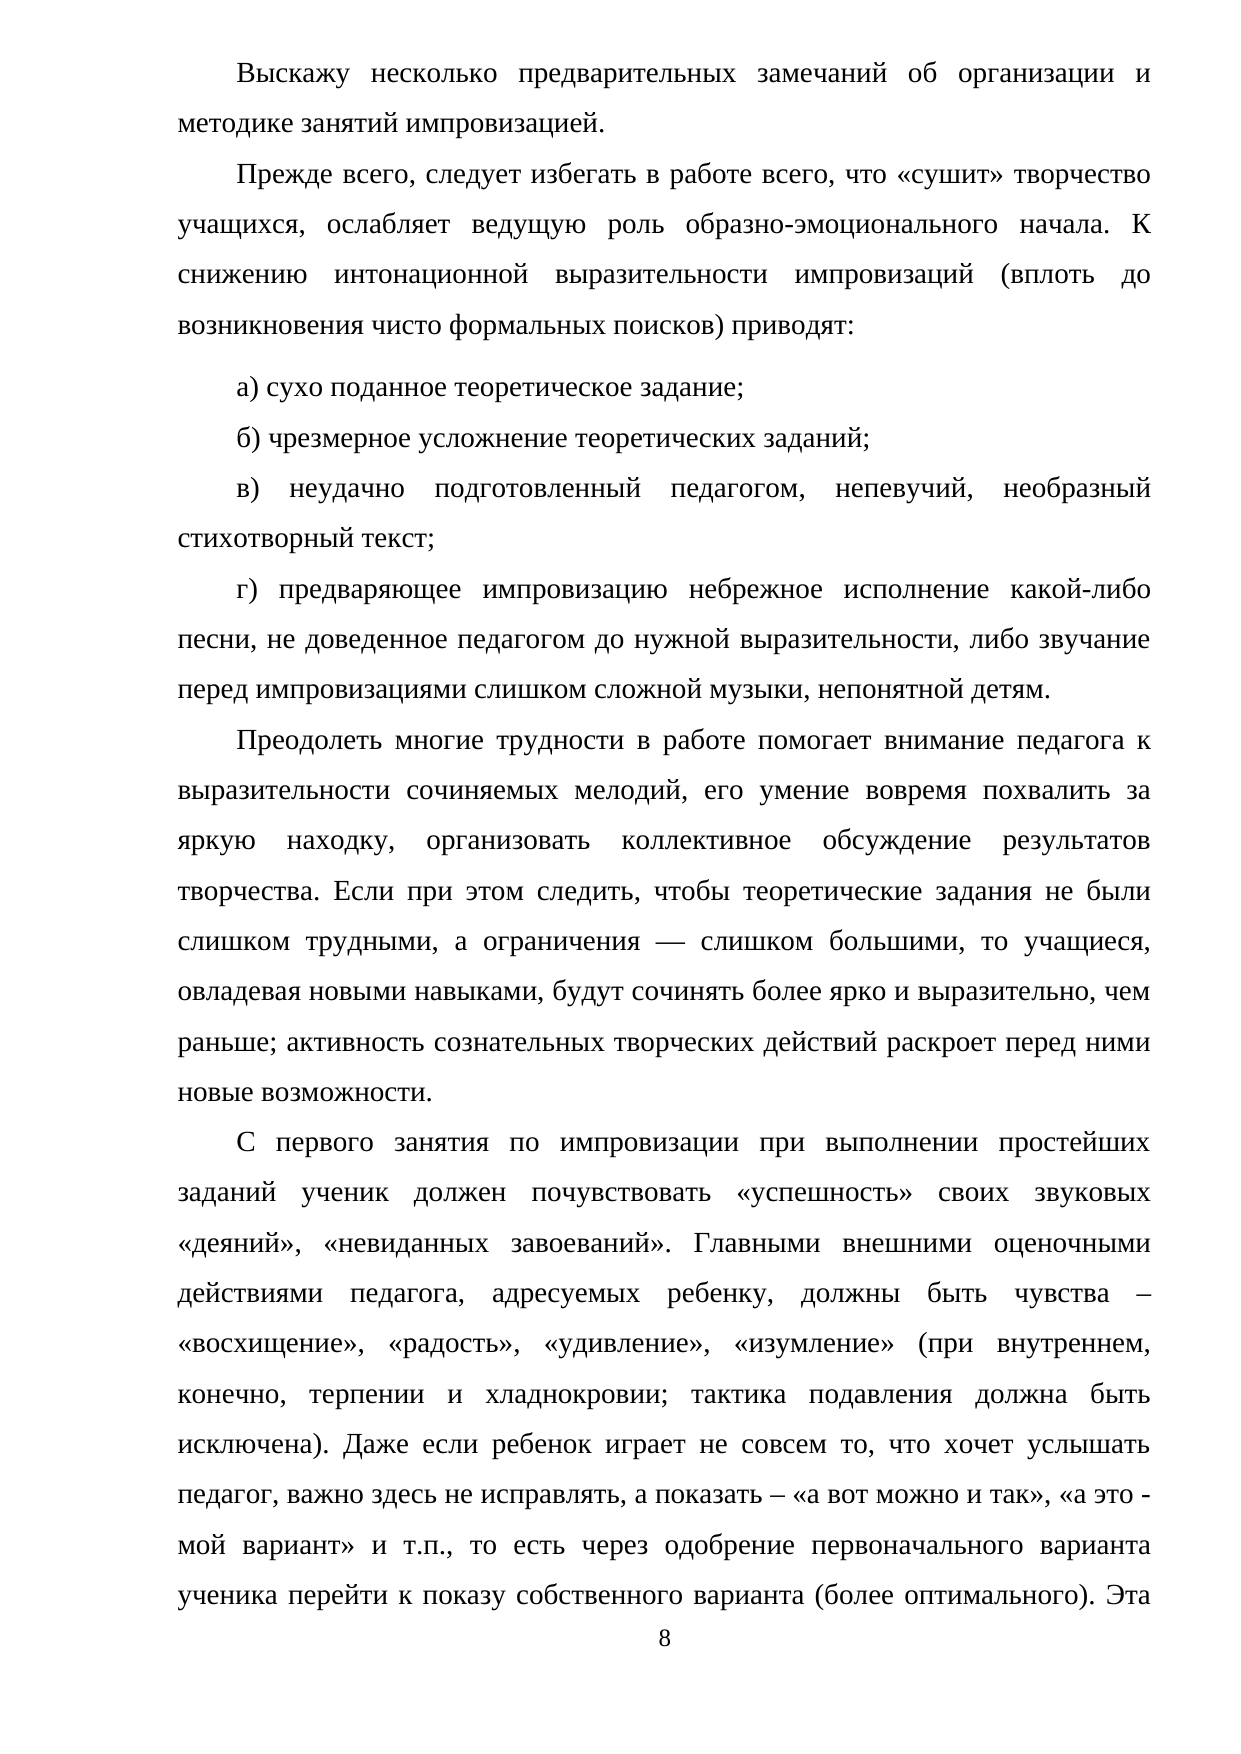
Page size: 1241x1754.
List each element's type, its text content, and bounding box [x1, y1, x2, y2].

text б) чрезмерное усложнение теоретических заданий; [177, 420, 1152, 453]
text Прежде всего, следует избегать в работе всего, что «сушит» творчество учащихся, ослабляет ведущую роль образно-эмоционального начала. К снижению интонационной выразительности импровизаций (вплоть до возникновения чисто формальных поисков) приводят: [177, 156, 1152, 340]
text Преодолеть многие трудности в работе помогает внимание педагога к выразительности сочиняемых мелодий, его умение вовремя похвалить за яркую находку, организовать коллективное обсуждение результатов творчества. Если при этом следить, чтобы теоретические задания не были слишком трудными, а ограничения — слишком большими, то учащиеся, овладевая новыми навыками, будут сочинять более ярко и выразительно, чем раньше; активность сознательных творческих действий раскроет перед ними новые возможности. [177, 722, 1152, 1107]
text а) сухо поданное теоретическое задание; [177, 369, 1152, 403]
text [177, 1124, 1152, 1611]
text г) предваряющее импровизацию небрежное исполнение какой-либо песни, не доведенное педагогом до нужной выразительности, либо звучание перед импровизациями слишком сложной музыки, непонятной детям. [177, 571, 1152, 705]
text Выскажу несколько предварительных замечаний об организации и методике занятий импровизацией. [177, 55, 1152, 139]
text в) неудачно подготовленный педагогом, непевучий, необразный стихотворный текст; [177, 470, 1152, 554]
